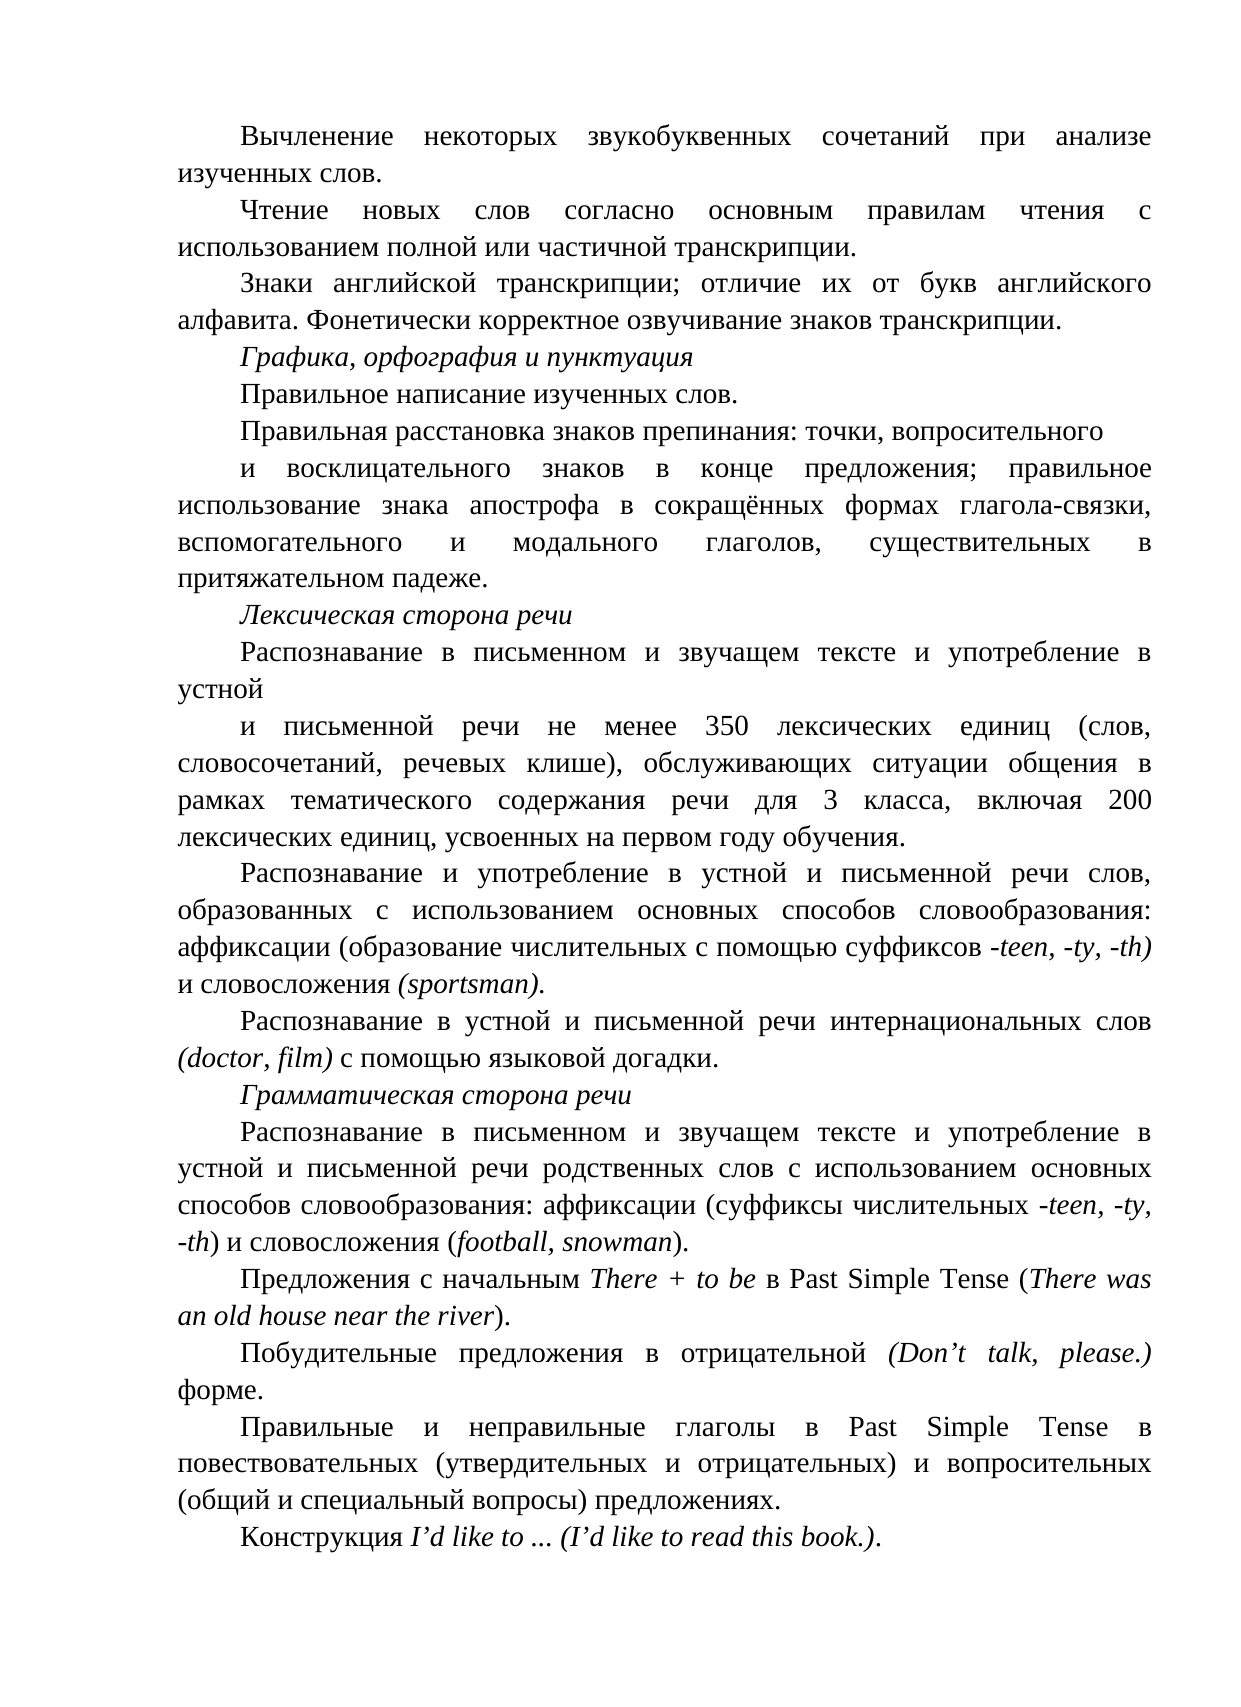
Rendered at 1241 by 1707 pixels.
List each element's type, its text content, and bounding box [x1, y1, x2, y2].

text Конструкция I’d like to ... (I’d like to read this book.). [177, 1519, 1152, 1553]
text и восклицательного знаков в конце предложения; правильное использование знака апострофа в сокращённых формах глагола-связки, вспомогательного и модального глаголов, существительных в притяжательном падеже. [177, 450, 1152, 594]
text Графика, орфография и пунктуация [177, 339, 1152, 373]
text Предложения с начальным There + to be в Past Simple Tense (There was an old house near the river). [177, 1261, 1152, 1332]
text Правильные и неправильные глаголы в Past Simple Tense в повествовательных (утвердительных и отрицательных) и вопросительных (общий и специальный вопросы) предложениях. [177, 1409, 1152, 1516]
text Правильная расстановка знаков препинания: точки, вопросительного [177, 413, 1152, 447]
text Знаки английской транскрипции; отличие их от букв английского алфавита. Фонетически корректное озвучивание знаков транскрипции. [177, 266, 1152, 336]
text Лексическая сторона речи [177, 597, 1152, 631]
text Распознавание в письменном и звучащем тексте и употребление в устной и письменной речи родственных слов с использованием основных способов словообразования: аффиксации (суффиксы числительных -teen, -ty, -th) и словосложения (football, snowman). [177, 1114, 1152, 1258]
text Побудительные предложения в отрицательной (Don’t talk, please.) форме. [177, 1335, 1152, 1405]
text и письменной речи не менее 350 лексических единиц (слов, словосочетаний, речевых клише), обслуживающих ситуации общения в рамках тематического содержания речи для 3 класса, включая 200 лексических единиц, усвоенных на первом году обучения. [177, 708, 1152, 852]
text Распознавание в устной и письменной речи интернациональных слов (doctor, film) с помощью языковой догадки. [177, 1003, 1152, 1073]
text Распознавание в письменном и звучащем тексте и употребление в устной [177, 634, 1152, 705]
text Распознавание и употребление в устной и письменной речи слов, образованных с использованием основных способов словообразования: аффиксации (образование числительных с помощью суффиксов -teen, -ty, -th) и словосложения (sportsman). [177, 856, 1152, 1000]
text Чтение новых слов согласно основным правилам чтения с использованием полной или частичной транскрипции. [177, 192, 1152, 262]
text Грамматическая сторона речи [177, 1077, 1152, 1110]
text Вычленение некоторых звукобуквенных сочетаний при анализе изученных слов. [177, 118, 1152, 188]
text Правильное написание изученных слов. [177, 376, 1152, 410]
